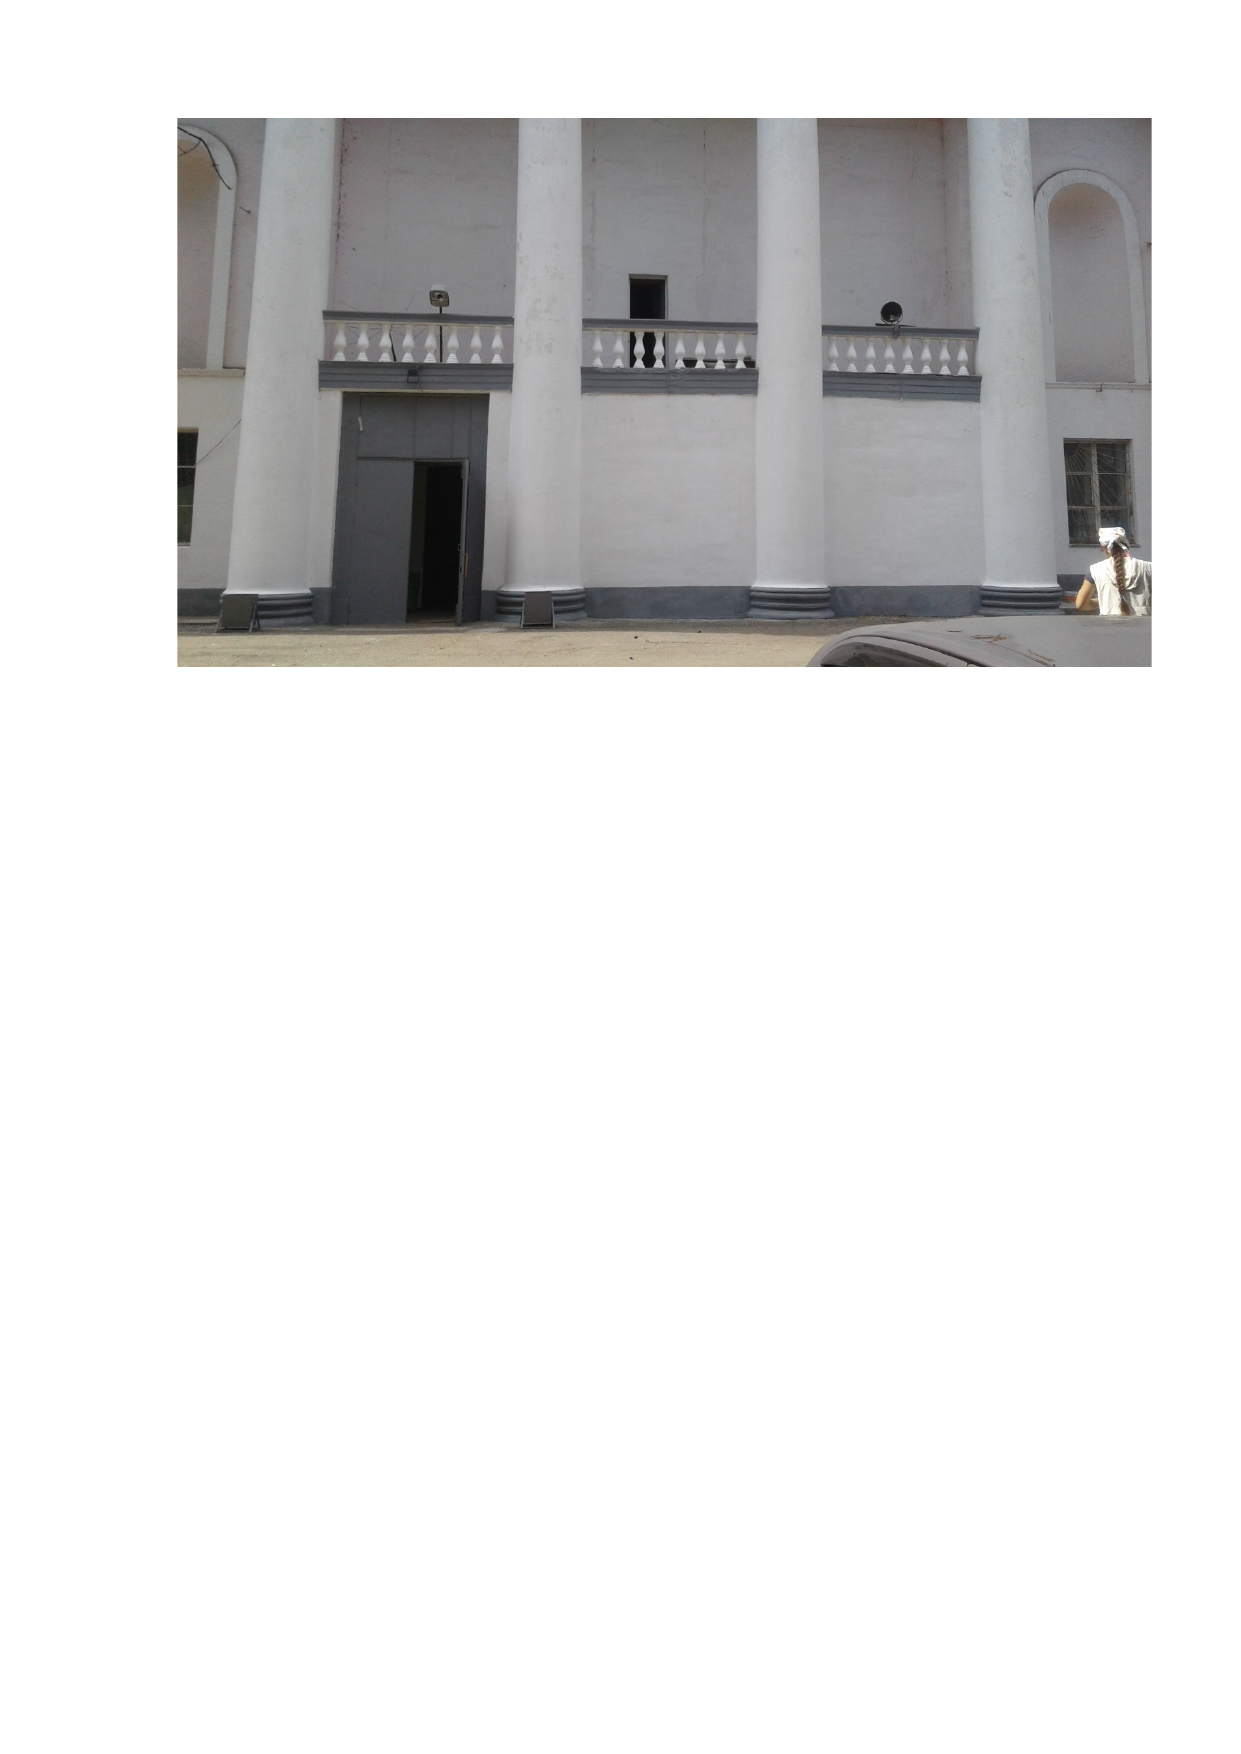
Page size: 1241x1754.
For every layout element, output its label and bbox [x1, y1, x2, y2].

picture [177, 118, 1152, 667]
